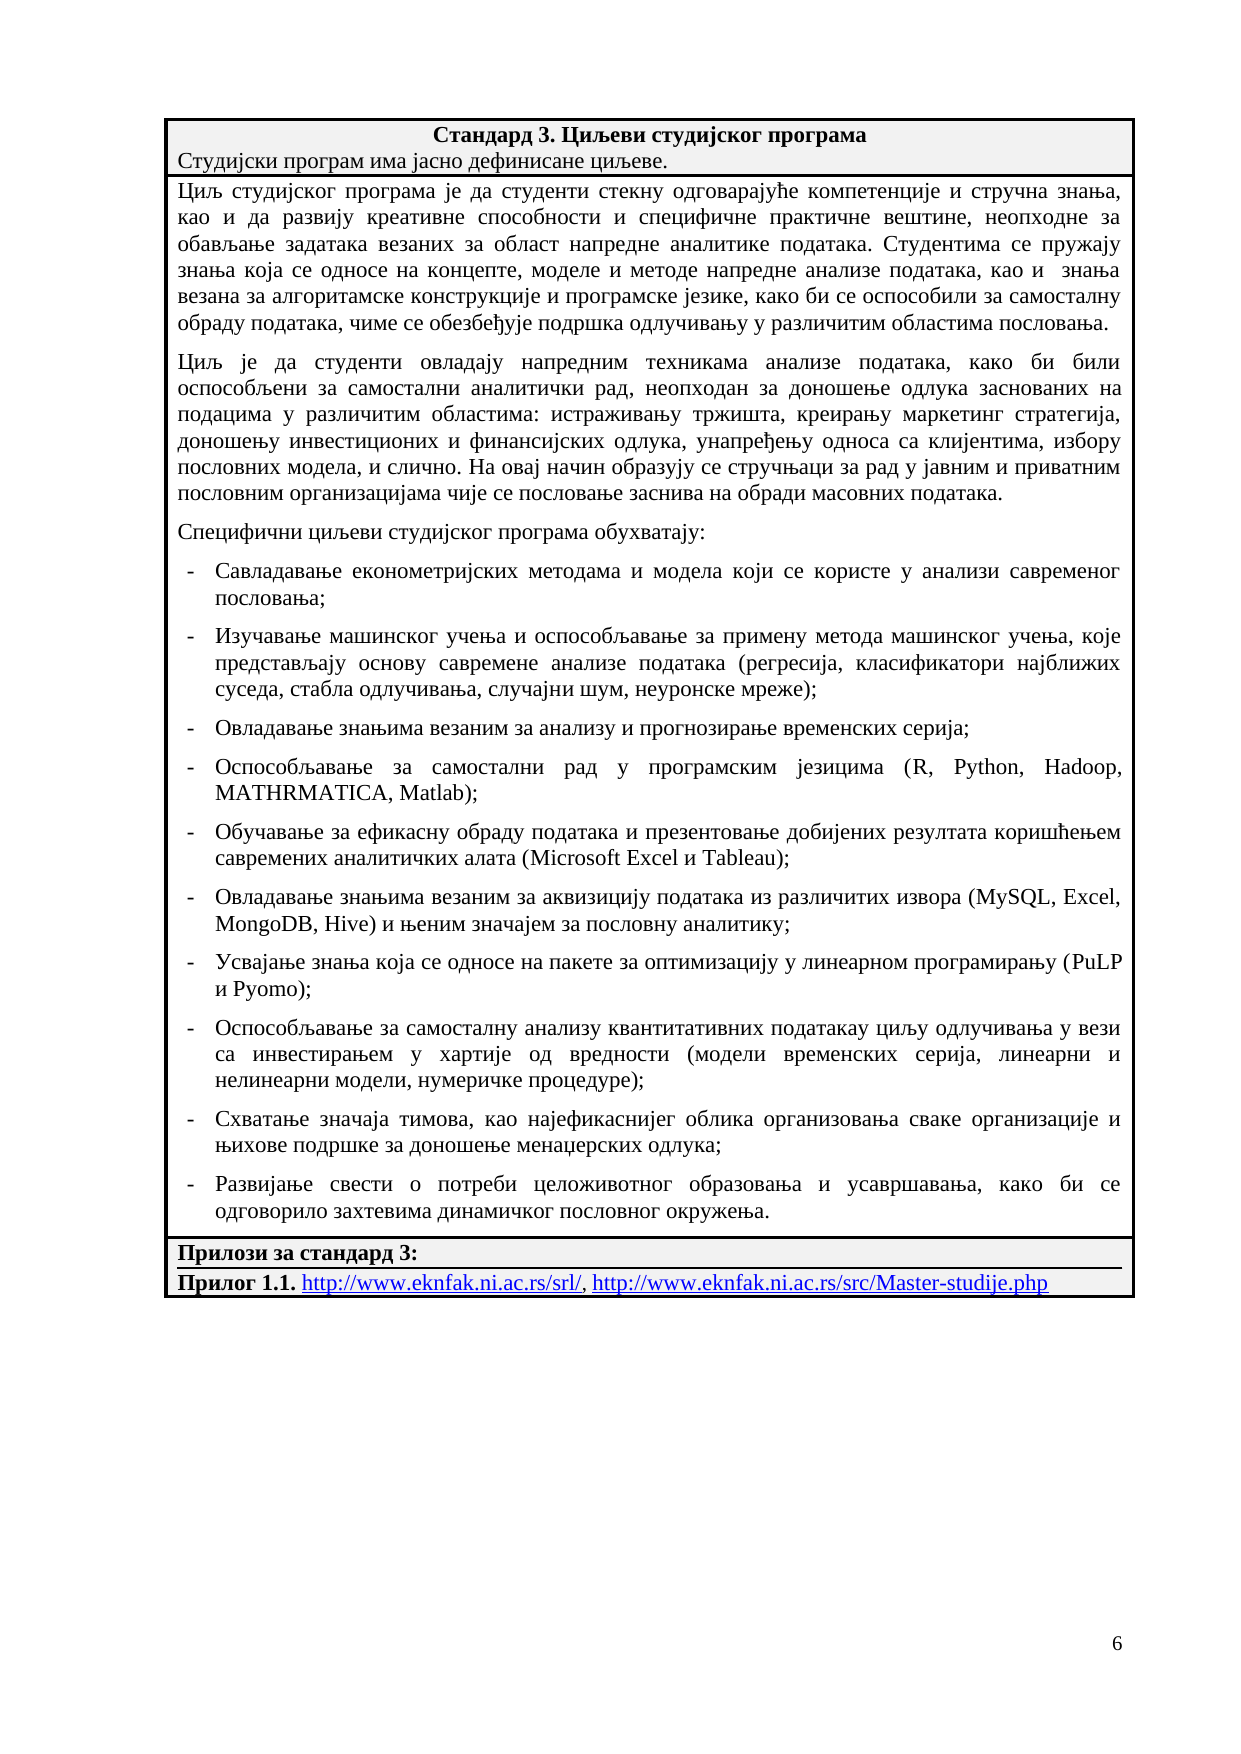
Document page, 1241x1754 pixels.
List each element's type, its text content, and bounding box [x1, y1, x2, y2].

table_header Стандард 3. Циљеви студијског програма Студијски програм има јасно дефинисане циљеве. [168, 121, 1132, 174]
table_cell Прилози за стандард 3: Прилог 1.1. http://www.eknfak.ni.ac.rs/srl/, http://www.eknfak.ni.ac.rs/src/Master-studije.php [168, 1239, 1132, 1295]
table_cell Циљ студијског програма је да студенти стекну одговарајуће компетенције и стручнa знањa, као и да развију креативне способности и специфичне практичне вештине, неопходне за обављање задатака везаних за област напредне аналитике података. Студентима се пружају знања која се односе на концепте, моделе и методе напредне анализе података, као и знања везана за алгоритамске конструкције и програмске језике, како би се оспособили за самосталну обраду података, чиме се обезбеђује подршка одлучивању у различитим областима пословања. Циљ је да студенти овладају напредним техникама анализе података, како би били оспособљени за самостални аналитички рад, неопходан за доношење одлука заснованих на подацима у различитим областима: истраживању тржишта, креирању маркетинг стратегија, доношењу инвестиционих и финансијских одлука, унапређењу односа са клијентима, избору пословних модела, и слично. На овај начин образују се стручњаци за рад у јавним и приватним пословним организацијама чије се пословање заснива на обради масовних података. Специфични циљеви студијског програма обухватају: Савладавање економетријских методама и модела који се користе у анализи савременог пословања; Изучавање машинског учења и оспособљавање за примену метода машинског учења, које представљају основу савремене анализе података (регресија, класификатори најближих суседа, стабла одлучивања, случајни шум, неуронске мреже); Овладавање знањима везаним за анализу и прогнозирање временских серија; Оспособљавање за самостални рад у програмским језицима (R, Python, Hadoop, MATHRMATICA, Matlab); Обучавање за ефикасну обраду података и презентовање добијених резултата коришћењем савремених аналитичких алата (Microsoft Excel и Tableau); Овладавање знањима везаним за аквизицију података из различитих извора (MySQL, Excel, MongoDB, Hive) и њеним значајем за пословну аналитику; Усвајање знања која се односе на пакете за оптимизацију у линеарном програмирању (PuLP и Pyomo); Оспособљавање за самосталну анализу квантитативних податакау циљу одлучивања у вези са инвестирањем у хартије од вредности (модели временских серија, линеарни и нелинеарни модели, нумеричке процедуре); Схватање значаја тимова, као најефикаснијег облика организовања сваке организације и њихове подршке за доношење менаџерских одлука; Развијање свести о потреби целоживотног образовања и усавршавања, како би се одговорило захтевима динамичког пословног окружења. [168, 177, 1132, 1236]
